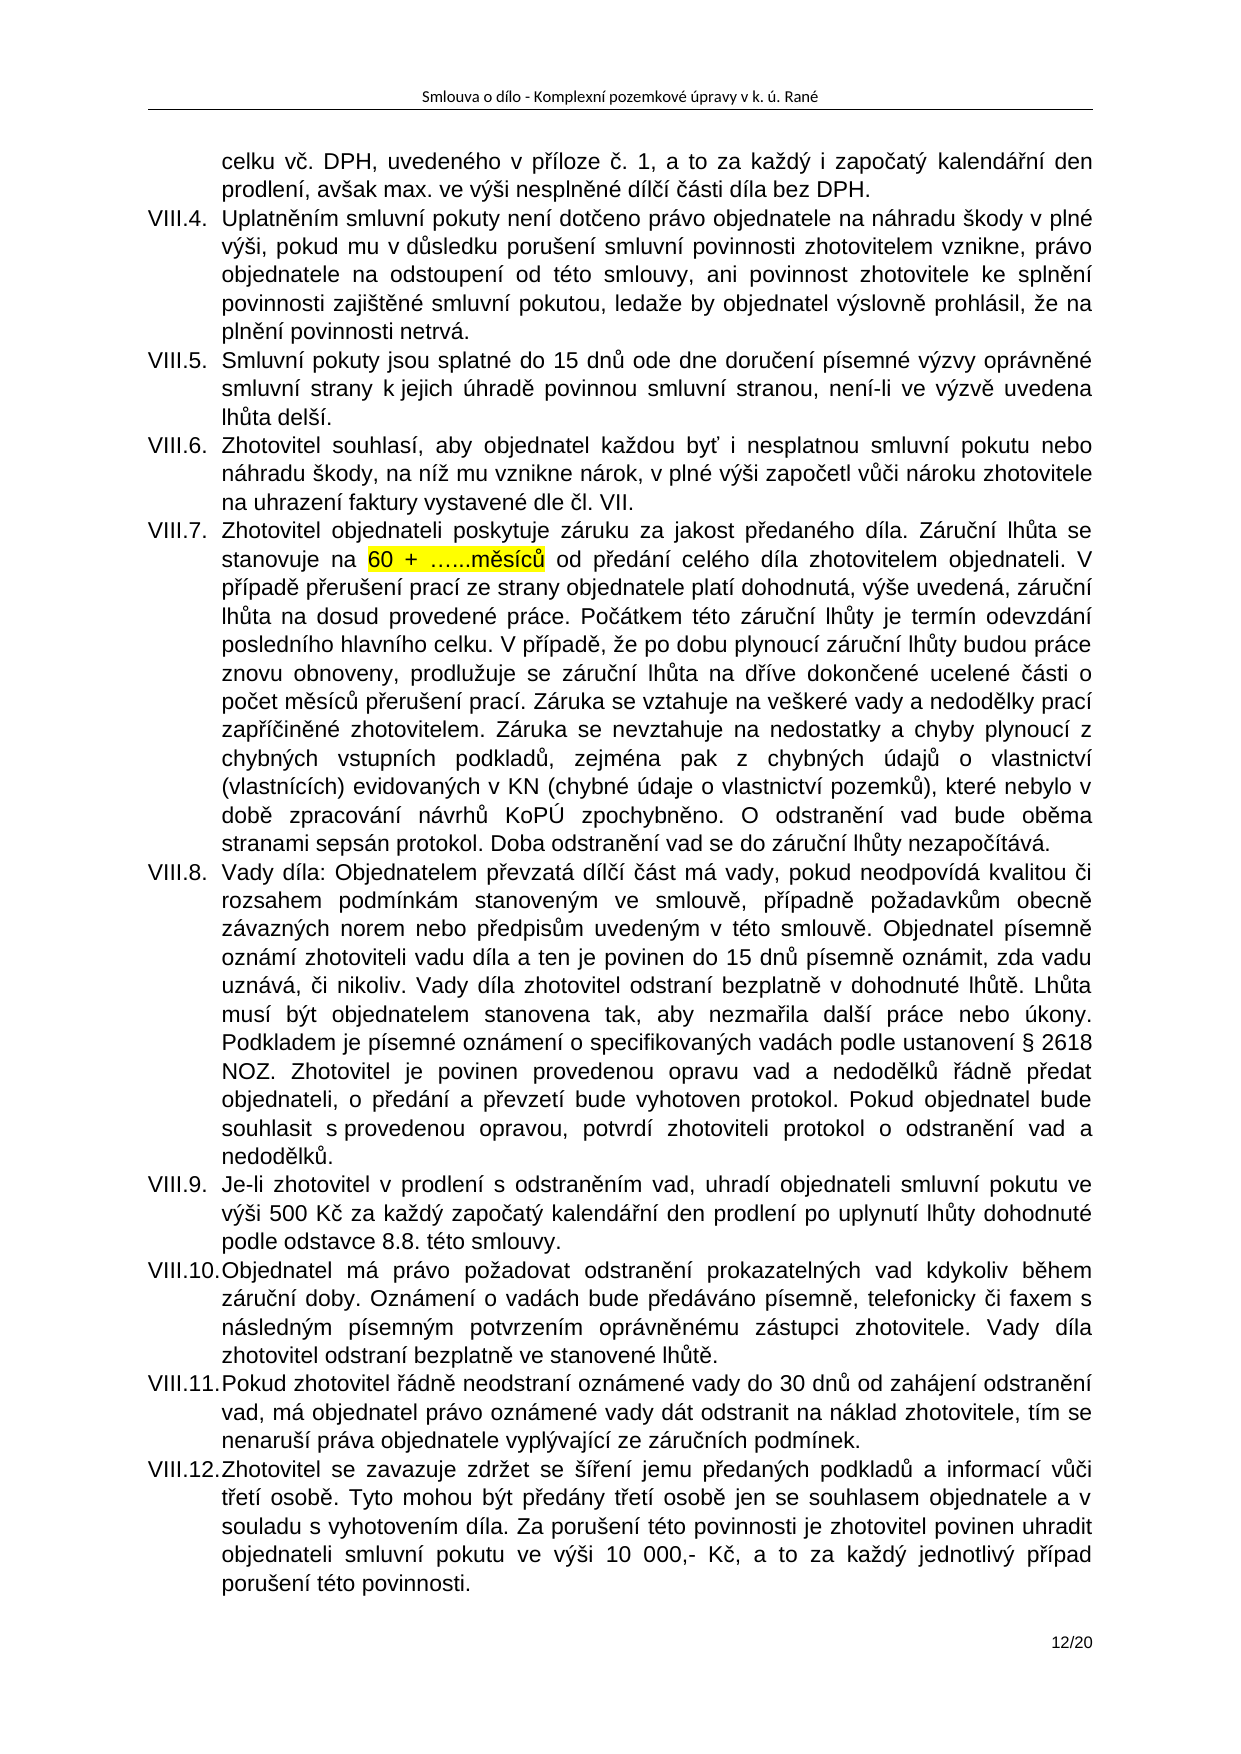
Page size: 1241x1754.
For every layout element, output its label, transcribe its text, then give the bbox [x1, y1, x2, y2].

list Vady díla: Objednatelem převzatá dílčí část má vady, pokud neodpovídá kvalitou či rozsahem podmínkám stanoveným ve smlouvě, případně požadavkům obecně závazných norem nebo předpisům uvedeným v této smlouvě. Objednatel písemně oznámí zhotoviteli vadu díla a ten je povinen do 15 dnů písemně oznámit, zda vadu uznává, či nikoliv. Vady díla zhotovitel odstraní bezplatně v dohodnuté lhůtě. Lhůta musí být objednatelem stanovena tak, aby nezmařila další práce nebo úkony. Podkladem je písemné oznámení o specifikovaných vadách podle ustanovení § 2618 NOZ. Zhotovitel je povinen provedenou opravu vad a nedodělků řádně předat objednateli, o předání a převzetí bude vyhotoven protokol. Pokud objednatel bude souhlasit s provedenou opravou, potvrdí zhotoviteli protokol o odstranění vad a nedodělků. [148, 858, 1093, 1169]
list Je-li zhotovitel v prodlení s odstraněním vad, uhradí objednateli smluvní pokutu ve výši 500 Kč za každý započatý kalendářní den prodlení po uplynutí lhůty dohodnuté podle odstavce 8.8. této smlouvy. [148, 1171, 1093, 1254]
list Pokud zhotovitel řádně neodstraní oznámené vady do 30 dnů od zahájení odstranění vad, má objednatel právo oznámené vady dát odstranit na náklad zhotovitele, tím se nenaruší práva objednatele vyplývající ze záručních podmínek. [148, 1370, 1093, 1454]
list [148, 148, 1093, 202]
list Uplatněním smluvní pokuty není dotčeno právo objednatele na náhradu škody v plné výši, pokud mu v důsledku porušení smluvní povinnosti zhotovitelem vznikne, právo objednatele na odstoupení od této smlouvy, ani povinnost zhotovitele ke splnění povinnosti zajištěné smluvní pokutou, ledaže by objednatel výslovně prohlásil, že na plnění povinnosti netrvá. [148, 204, 1093, 344]
list Zhotovitel souhlasí, aby objednatel každou byť i nesplatnou smluvní pokutu nebo náhradu škody, na níž mu vznikne nárok, v plné výši započetl vůči nároku zhotovitele na uhrazení faktury vystavené dle čl. VII. [148, 432, 1093, 515]
list Objednatel má právo požadovat odstranění prokazatelných vad kdykoliv během záruční doby. Oznámení o vadách bude předáváno písemně, telefonicky či faxem s následným písemným potvrzením oprávněnému zástupci zhotovitele. Vady díla zhotovitel odstraní bezplatně ve stanovené lhůtě. [148, 1257, 1093, 1368]
list Smluvní pokuty jsou splatné do 15 dnů ode dne doručení písemné výzvy oprávněné smluvní strany k jejich úhradě povinnou smluvní stranou, není-li ve výzvě uvedena lhůta delší. [148, 347, 1093, 430]
list Zhotovitel se zavazuje zdržet se šíření jemu předaných podkladů a informací vůči třetí osobě. Tyto mohou být předány třetí osobě jen se souhlasem objednatele a v souladu s vyhotovením díla. Za porušení této povinnosti je zhotovitel povinen uhradit objednateli smluvní pokutu ve výši 10 000,- Kč, a to za každý jednotlivý případ porušení této povinnosti. [148, 1456, 1093, 1596]
list Zhotovitel objednateli poskytuje záruku za jakost předaného díla. Záruční lhůta se stanovuje na 60 + …...měsíců od předání celého díla zhotovitelem objednateli. V případě přerušení prací ze strany objednatele platí dohodnutá, výše uvedená, záruční lhůta na dosud provedené práce. Počátkem této záruční lhůty je termín odevzdání posledního hlavního celku. V případě, že po dobu plynoucí záruční lhůty budou práce znovu obnoveny, prodlužuje se záruční lhůta na dříve dokončené ucelené části o počet měsíců přerušení prací. Záruka se vztahuje na veškeré vady a nedodělky prací zapříčiněné zhotovitelem. Záruka se nevztahuje na nedostatky a chyby plynoucí z chybných vstupních podkladů, zejména pak z chybných údajů o vlastnictví (vlastnících) evidovaných v KN (chybné údaje o vlastnictví pozemků), které nebylo v době zpracování návrhů KoPÚ zpochybněno. O odstranění vad bude oběma stranami sepsán protokol. Doba odstranění vad se do záruční lhůty nezapočítává. [148, 517, 1093, 856]
